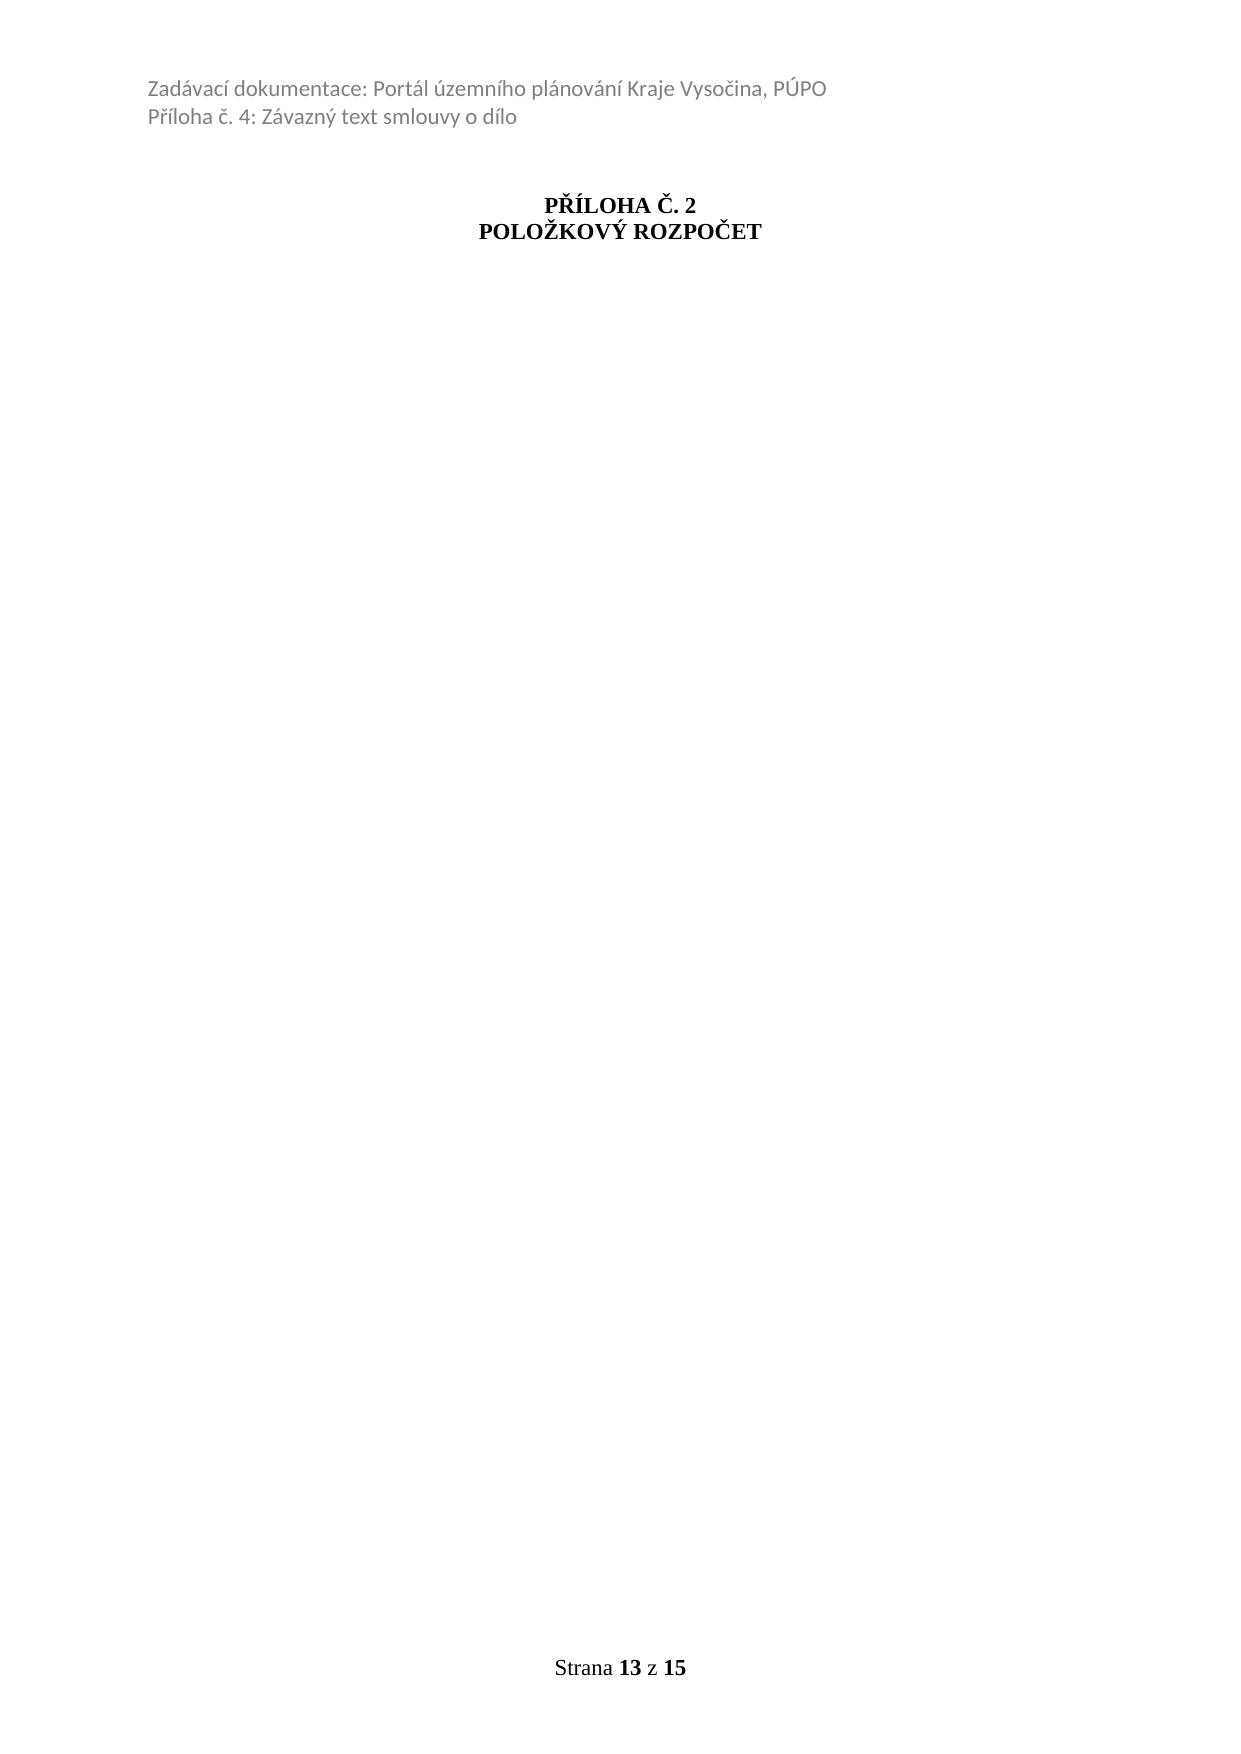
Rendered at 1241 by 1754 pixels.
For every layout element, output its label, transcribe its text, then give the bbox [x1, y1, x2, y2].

text POLOŽKOVÝ ROZPOČET [148, 218, 1093, 245]
title PŘÍLOHA Č. 2 [148, 192, 1093, 218]
